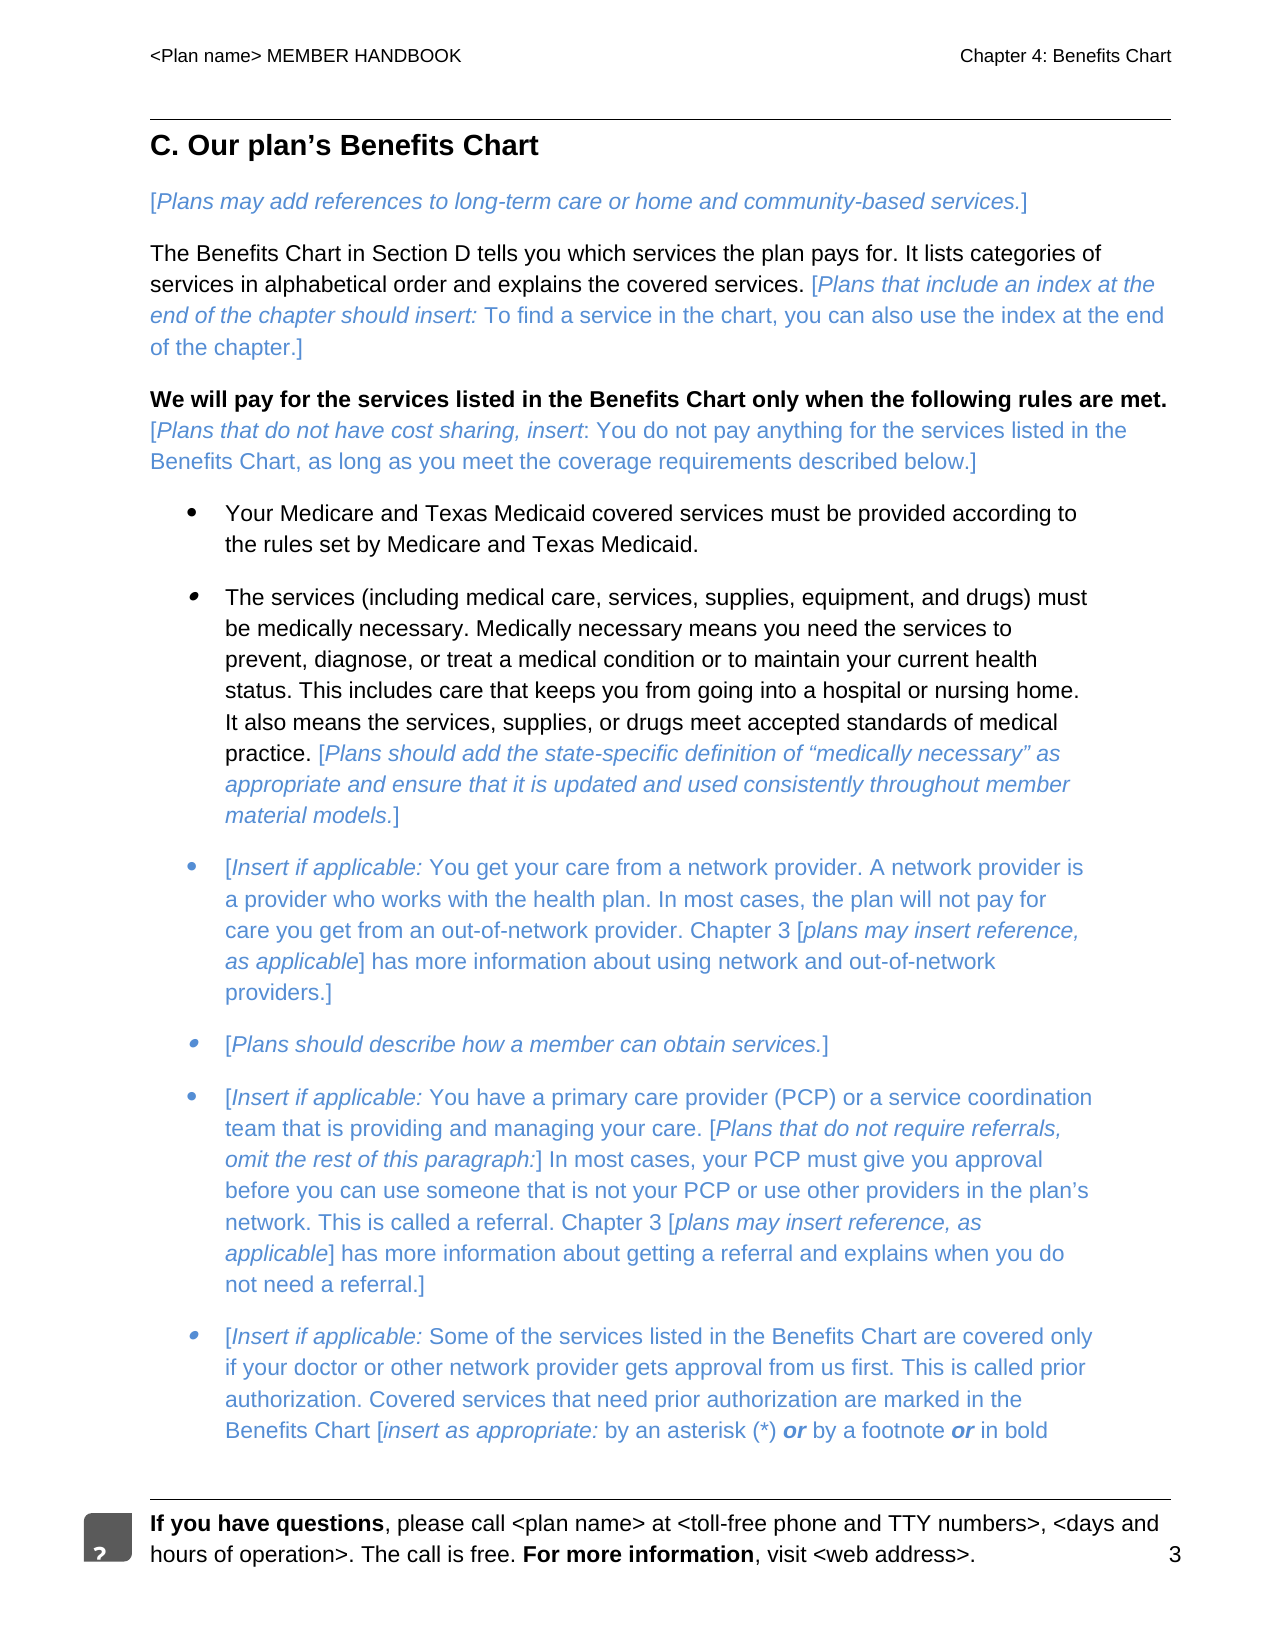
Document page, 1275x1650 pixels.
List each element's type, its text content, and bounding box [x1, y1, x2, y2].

list Your Medicare and Texas Medicaid covered services must be provided according to the rules set by Medicare and Texas Medicaid. [187, 497, 1096, 559]
list [Insert if applicable: You have a primary care provider (PCP) or a service coordination team that is providing and managing your care. [Plans that do not require referrals, omit the rest of this paragraph:] In most cases, your PCP must give you approval before you can use someone that is not your PCP or use other providers in the plan’s network. This is called a referral. Chapter 3 [plans may insert reference, as applicable] has more information about getting a referral and explains when you do not need a referral.] [187, 1080, 1096, 1299]
list [Insert if applicable: You get your care from a network provider. A network provider is a provider who works with the health plan. In most cases, the plan will not pay for care you get from an out-of-network provider. Chapter 3 [plans may insert reference, as applicable] has more information about using network and out-of-network providers.] [187, 851, 1096, 1007]
list The services (including medical care, services, supplies, equipment, and drugs) must be medically necessary. Medically necessary means you need the services to prevent, diagnose, or treat a medical condition or to maintain your current health status. This includes care that keeps you from going into a hospital or nursing home. It also means the services, supplies, or drugs meet accepted standards of medical practice. [Plans should add the state-specific definition of “medically necessary” as appropriate and ensure that it is updated and used consistently throughout member material models.] [187, 580, 1096, 830]
text [Plans may add references to long-term care or home and community-based services.] [150, 184, 1171, 215]
list [Plans should describe how a member can obtain services.] [187, 1028, 1096, 1059]
subtitle Our plan’s Benefits Chart [150, 120, 1171, 163]
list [187, 1319, 1096, 1444]
text The Benefits Chart in Section D tells you which services the plan pays for. It lists categories of services in alphabetical order and explains the covered services. [Plans that include an index at the end of the chapter should insert: To find a service in the chart, you can also use the index at the end of the chapter.] [150, 236, 1171, 361]
text We will pay for the services listed in the Benefits Chart only when the following rules are met. [Plans that do not have cost sharing, insert: You do not pay anything for the services listed in the Benefits Chart, as long as you meet the coverage requirements described below.] [150, 382, 1171, 476]
